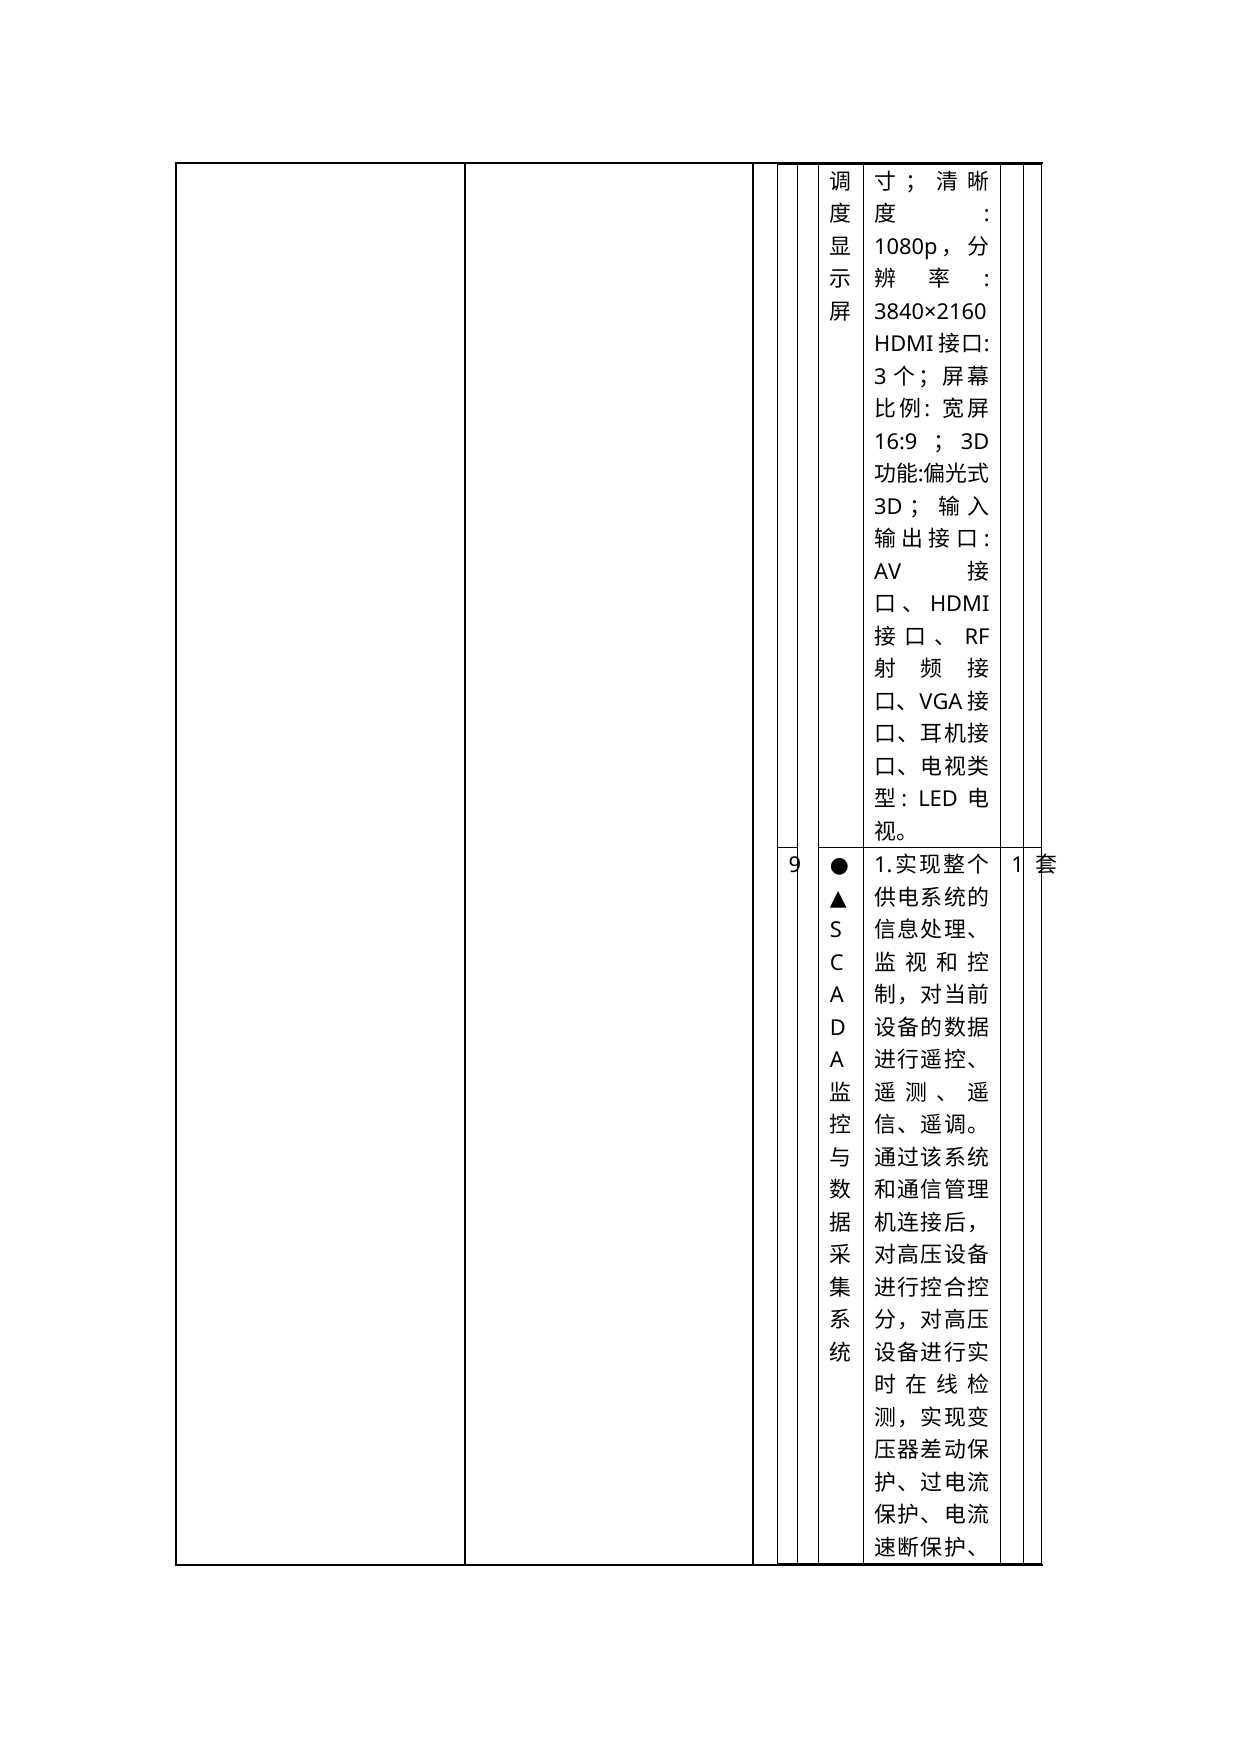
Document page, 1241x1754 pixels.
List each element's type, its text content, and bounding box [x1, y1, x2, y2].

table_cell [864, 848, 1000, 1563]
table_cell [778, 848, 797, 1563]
table_cell 1 [177, 164, 464, 1564]
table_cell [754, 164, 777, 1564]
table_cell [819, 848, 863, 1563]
table_cell [466, 164, 752, 1564]
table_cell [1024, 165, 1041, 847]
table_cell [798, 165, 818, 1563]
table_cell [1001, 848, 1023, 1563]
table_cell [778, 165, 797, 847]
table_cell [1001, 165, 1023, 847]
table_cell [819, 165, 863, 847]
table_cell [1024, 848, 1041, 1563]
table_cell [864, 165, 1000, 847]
